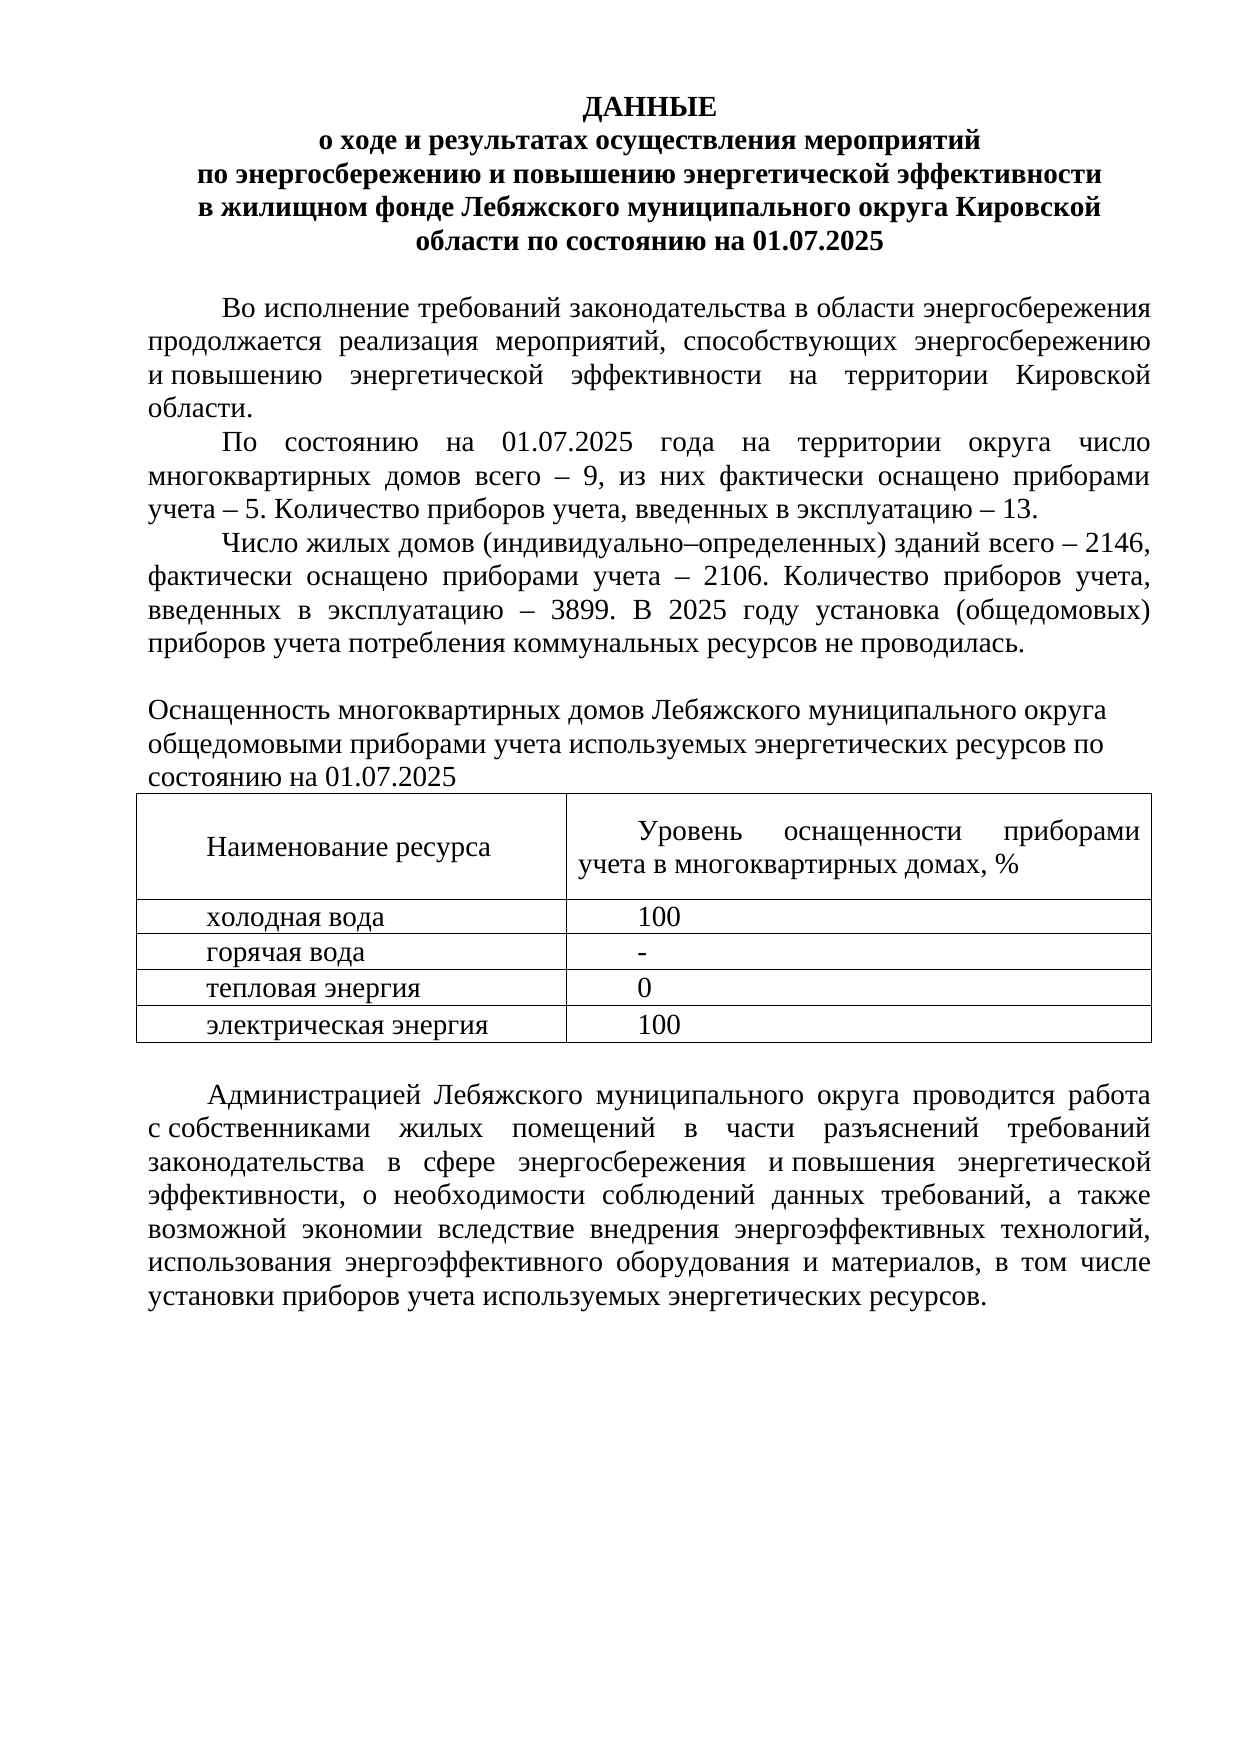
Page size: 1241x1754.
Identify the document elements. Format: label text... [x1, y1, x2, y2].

text Администрацией Лебяжского муниципального округа проводится работа с собственниками жилых помещений в части разъяснений требований законодательства в сфере энергосбережения и повышения энергетической эффективности, о необходимости соблюдений данных требований, а также возможной экономии вследствие внедрения энергоэффективных технологий, использования энергоэффективного оборудования и материалов, в том числе установки приборов учета используемых энергетических ресурсов. [148, 1077, 1152, 1312]
text По состоянию на 01.07.2025 года на территории округа число многоквартирных домов всего – 9, из них фактически оснащено приборами учета – 5. Количество приборов учета, введенных в эксплуатацию – 13. [148, 424, 1152, 525]
table_cell 100 [567, 900, 1151, 933]
text ДАННЫЕ о ходе и результатах осуществления мероприятий по энергосбережению и повышению энергетической эффективности в жилищном фонде Лебяжского муниципального округа Кировской области по состоянию на 01.07.2025 [148, 89, 1152, 256]
text Число жилых домов (индивидуально–определенных) зданий всего – 2146, фактически оснащено приборами учета – 2106. Количество приборов учета, введенных в эксплуатацию – 3899. В 2025 году установка (общедомовых) приборов учета потребления коммунальных ресурсов не проводилась. [148, 525, 1152, 659]
table_cell - [567, 934, 1151, 968]
table_cell 100 [567, 1006, 1151, 1042]
table_cell горячая вода [137, 934, 566, 968]
table_cell холодная вода [137, 900, 566, 933]
table_cell тепловая энергия [137, 970, 566, 1005]
table_header Уровень оснащенности приборами учета в многоквартирных домах, % [567, 794, 1151, 898]
table_header Наименование ресурса [137, 794, 566, 898]
text Во исполнение требований законодательства в области энергосбережения продолжается реализация мероприятий, способствующих энергосбережению и повышению энергетической эффективности на территории Кировской области. [148, 290, 1152, 424]
table_cell электрическая энергия [137, 1006, 566, 1042]
text Оснащенность многоквартирных домов Лебяжского муниципального округа общедомовыми приборами учета используемых энергетических ресурсов по состоянию на 01.07.2025 [148, 692, 1152, 793]
table_cell 0 [567, 970, 1151, 1005]
